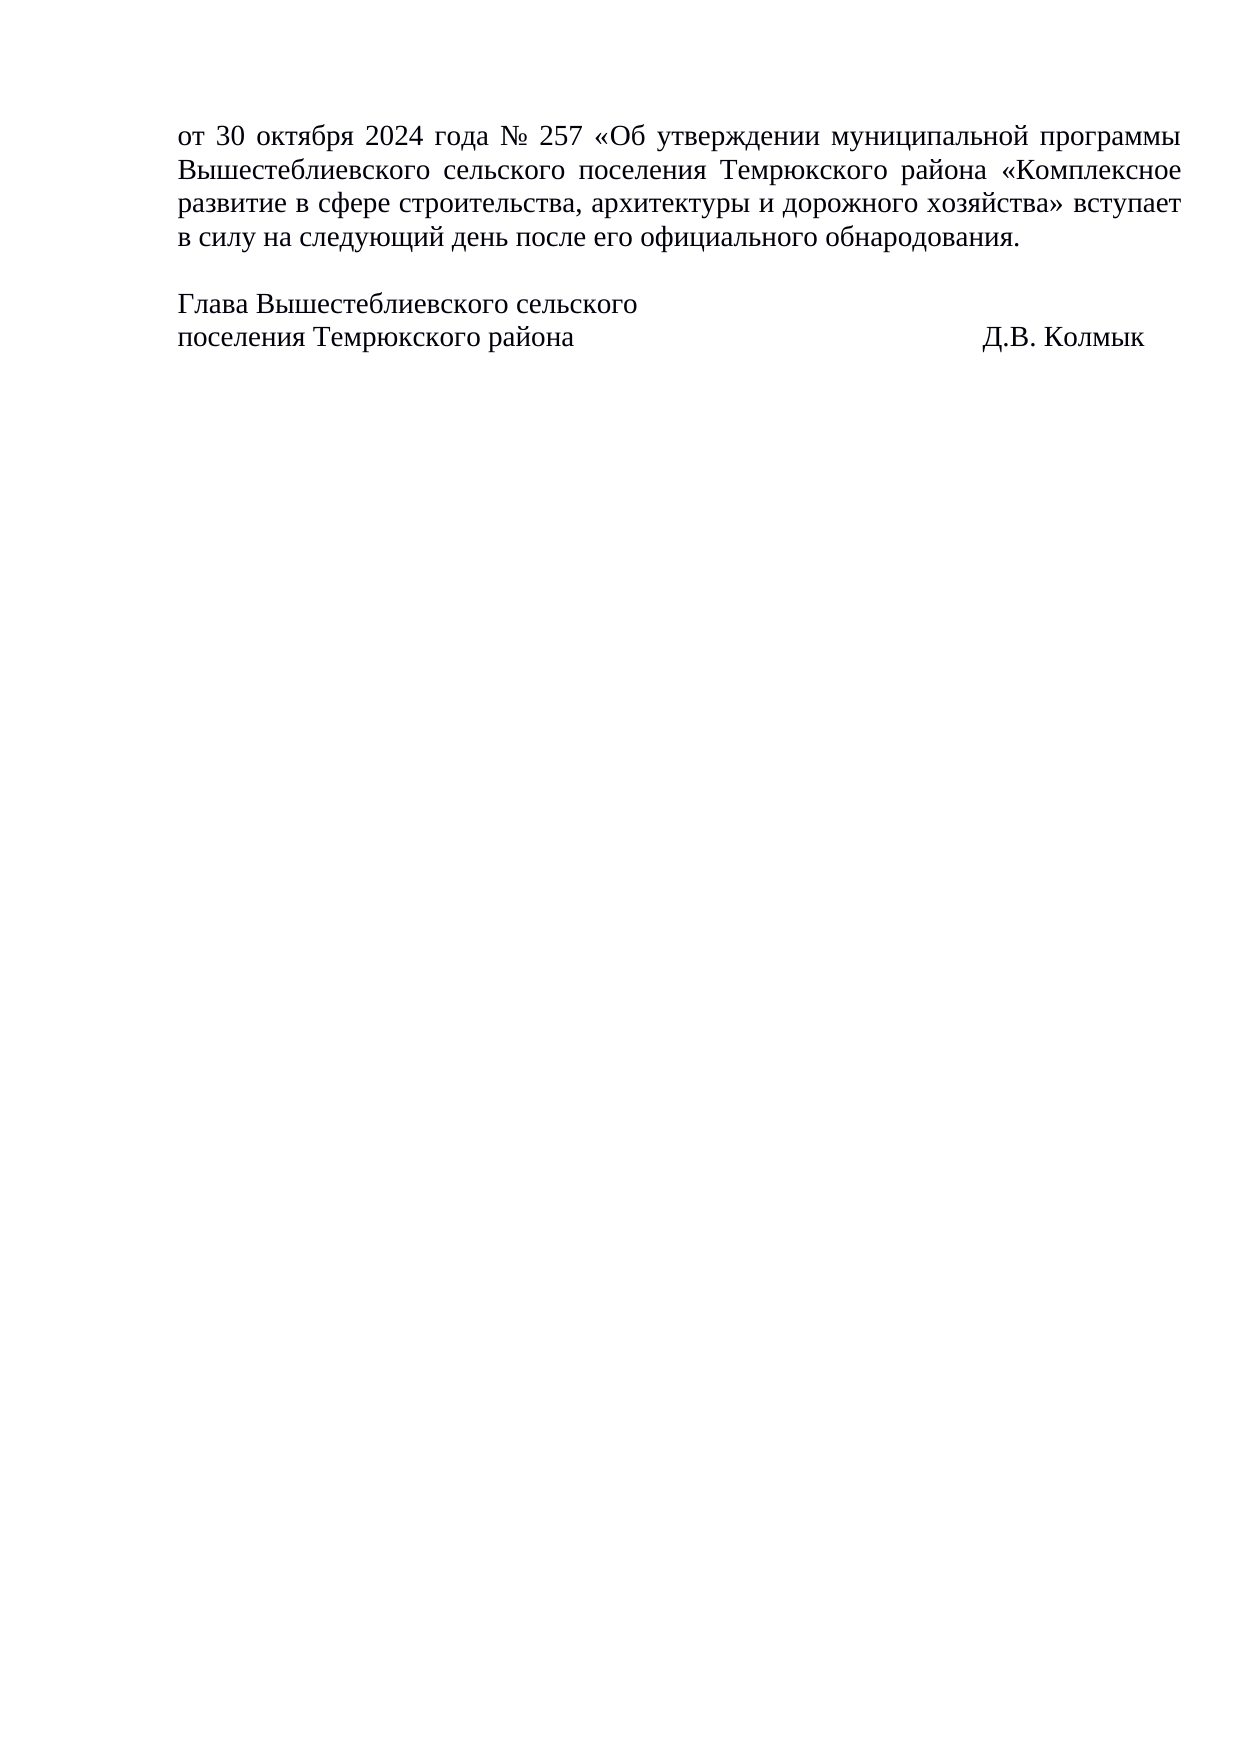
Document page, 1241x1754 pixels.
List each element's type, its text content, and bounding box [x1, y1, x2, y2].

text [177, 118, 1181, 252]
text Глава Вышестеблиевского сельского [177, 286, 1152, 319]
text поселения Темрюкского района Д.В. Колмык [177, 319, 1152, 353]
